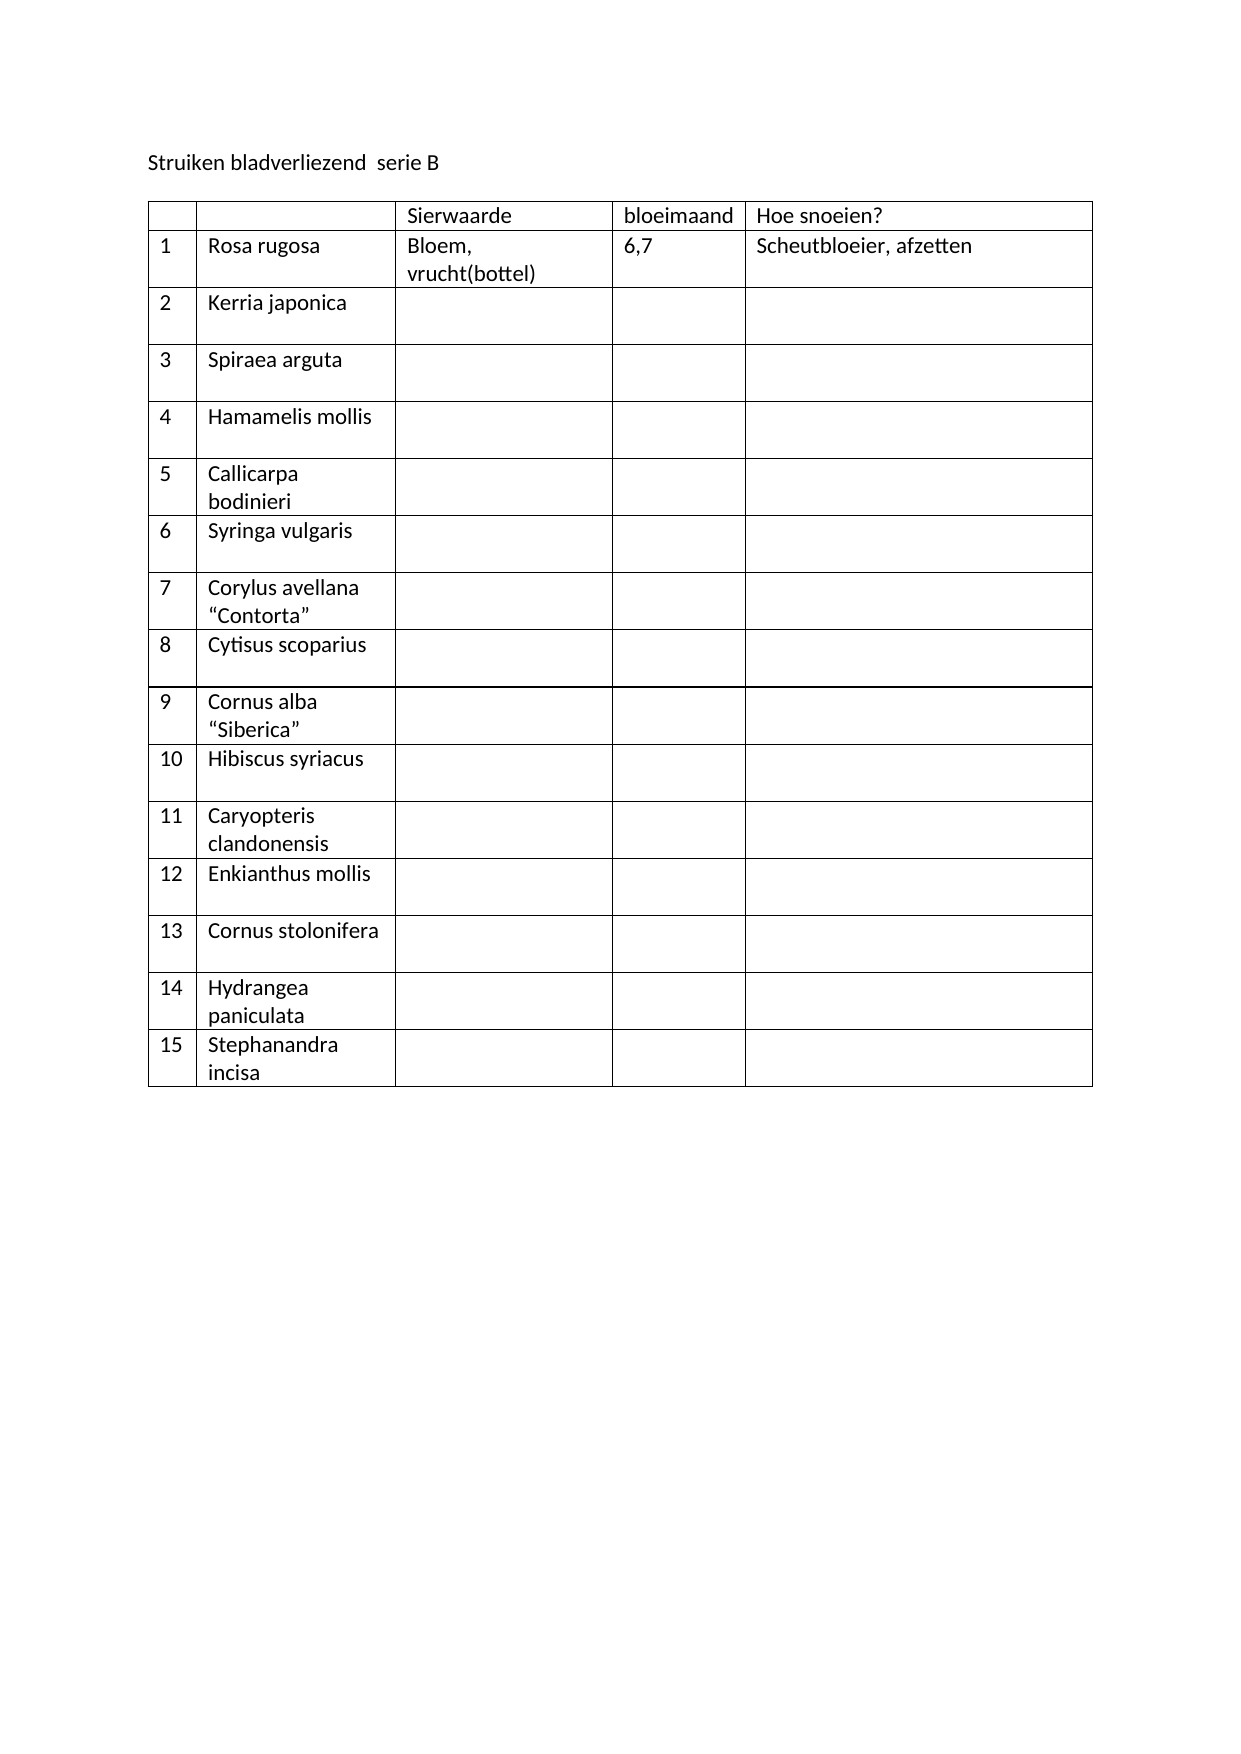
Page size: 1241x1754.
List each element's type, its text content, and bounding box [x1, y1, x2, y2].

table_cell Cytisus scoparius [197, 630, 395, 686]
table_cell 7 [149, 573, 196, 629]
table_cell 10 [149, 745, 196, 801]
table_cell [613, 345, 745, 401]
table_cell [746, 745, 1092, 801]
table_cell Kerria japonica [197, 288, 395, 344]
table_cell [396, 1030, 612, 1086]
table_cell Enkianthus mollis [197, 859, 395, 915]
table_cell [613, 916, 745, 972]
table_cell 12 [149, 859, 196, 915]
table_cell [396, 288, 612, 344]
table_cell Caryopteris clandonensis [197, 802, 395, 858]
table_cell Syringa vulgaris [197, 516, 395, 572]
table_cell [613, 1030, 745, 1086]
table_cell [613, 459, 745, 515]
table_cell 15 [149, 1030, 196, 1086]
table_cell Hamamelis mollis [197, 402, 395, 458]
table_cell 6 [149, 516, 196, 572]
table_cell Spiraea arguta [197, 345, 395, 401]
table_cell 1 [149, 231, 196, 287]
table_cell [396, 345, 612, 401]
table_header Sierwaarde [396, 202, 612, 230]
table_cell 5 [149, 459, 196, 515]
table_cell [746, 1030, 1092, 1086]
table_cell Callicarpa bodinieri [197, 459, 395, 515]
table_cell [396, 745, 612, 801]
table_header [149, 202, 196, 230]
table_cell 6,7 [613, 231, 745, 287]
table_cell [396, 402, 612, 458]
table_cell Scheutbloeier, afzetten [746, 231, 1092, 287]
table_cell [613, 688, 745, 743]
table_cell [396, 802, 612, 858]
table_cell [746, 516, 1092, 572]
table_cell [396, 516, 612, 572]
table_cell [396, 859, 612, 915]
table_header bloeimaand [613, 202, 745, 230]
table_cell 8 [149, 630, 196, 686]
table_cell [396, 573, 612, 629]
table_cell [746, 459, 1092, 515]
table_cell 3 [149, 345, 196, 401]
table_cell [396, 688, 612, 743]
table_cell [746, 688, 1092, 743]
table_cell [746, 573, 1092, 629]
table_cell [396, 916, 612, 972]
table_header [197, 202, 395, 230]
table_header Hoe snoeien? [746, 202, 1092, 230]
table_cell [746, 345, 1092, 401]
table_cell Hibiscus syriacus [197, 745, 395, 801]
table_cell [613, 973, 745, 1029]
table_cell Corylus avellana “Contorta” [197, 573, 395, 629]
table_cell [613, 802, 745, 858]
text Struiken bladverliezend serie B [148, 148, 1093, 176]
table_cell Bloem, vrucht(bottel) [396, 231, 612, 287]
table_cell Cornus stolonifera [197, 916, 395, 972]
table_cell Cornus alba “Siberica” [197, 688, 395, 743]
table_cell [746, 973, 1092, 1029]
table_cell Stephanandra incisa [197, 1030, 395, 1086]
table_cell [613, 288, 745, 344]
table_cell [746, 402, 1092, 458]
table_cell 13 [149, 916, 196, 972]
table_cell 4 [149, 402, 196, 458]
table_cell [396, 973, 612, 1029]
table_cell [613, 630, 745, 686]
table_cell Hydrangea paniculata [197, 973, 395, 1029]
table_cell [746, 916, 1092, 972]
table_cell [746, 802, 1092, 858]
table_cell [613, 402, 745, 458]
table_cell 14 [149, 973, 196, 1029]
table_cell [613, 859, 745, 915]
table_cell [613, 745, 745, 801]
table_cell [396, 630, 612, 686]
table_cell [613, 573, 745, 629]
table_cell 11 [149, 802, 196, 858]
table_cell [746, 630, 1092, 686]
table_cell 9 [149, 688, 196, 743]
table_cell [396, 459, 612, 515]
table_cell 2 [149, 288, 196, 344]
table_cell [613, 516, 745, 572]
table_cell [746, 859, 1092, 915]
table_cell [746, 288, 1092, 344]
table_cell Rosa rugosa [197, 231, 395, 287]
